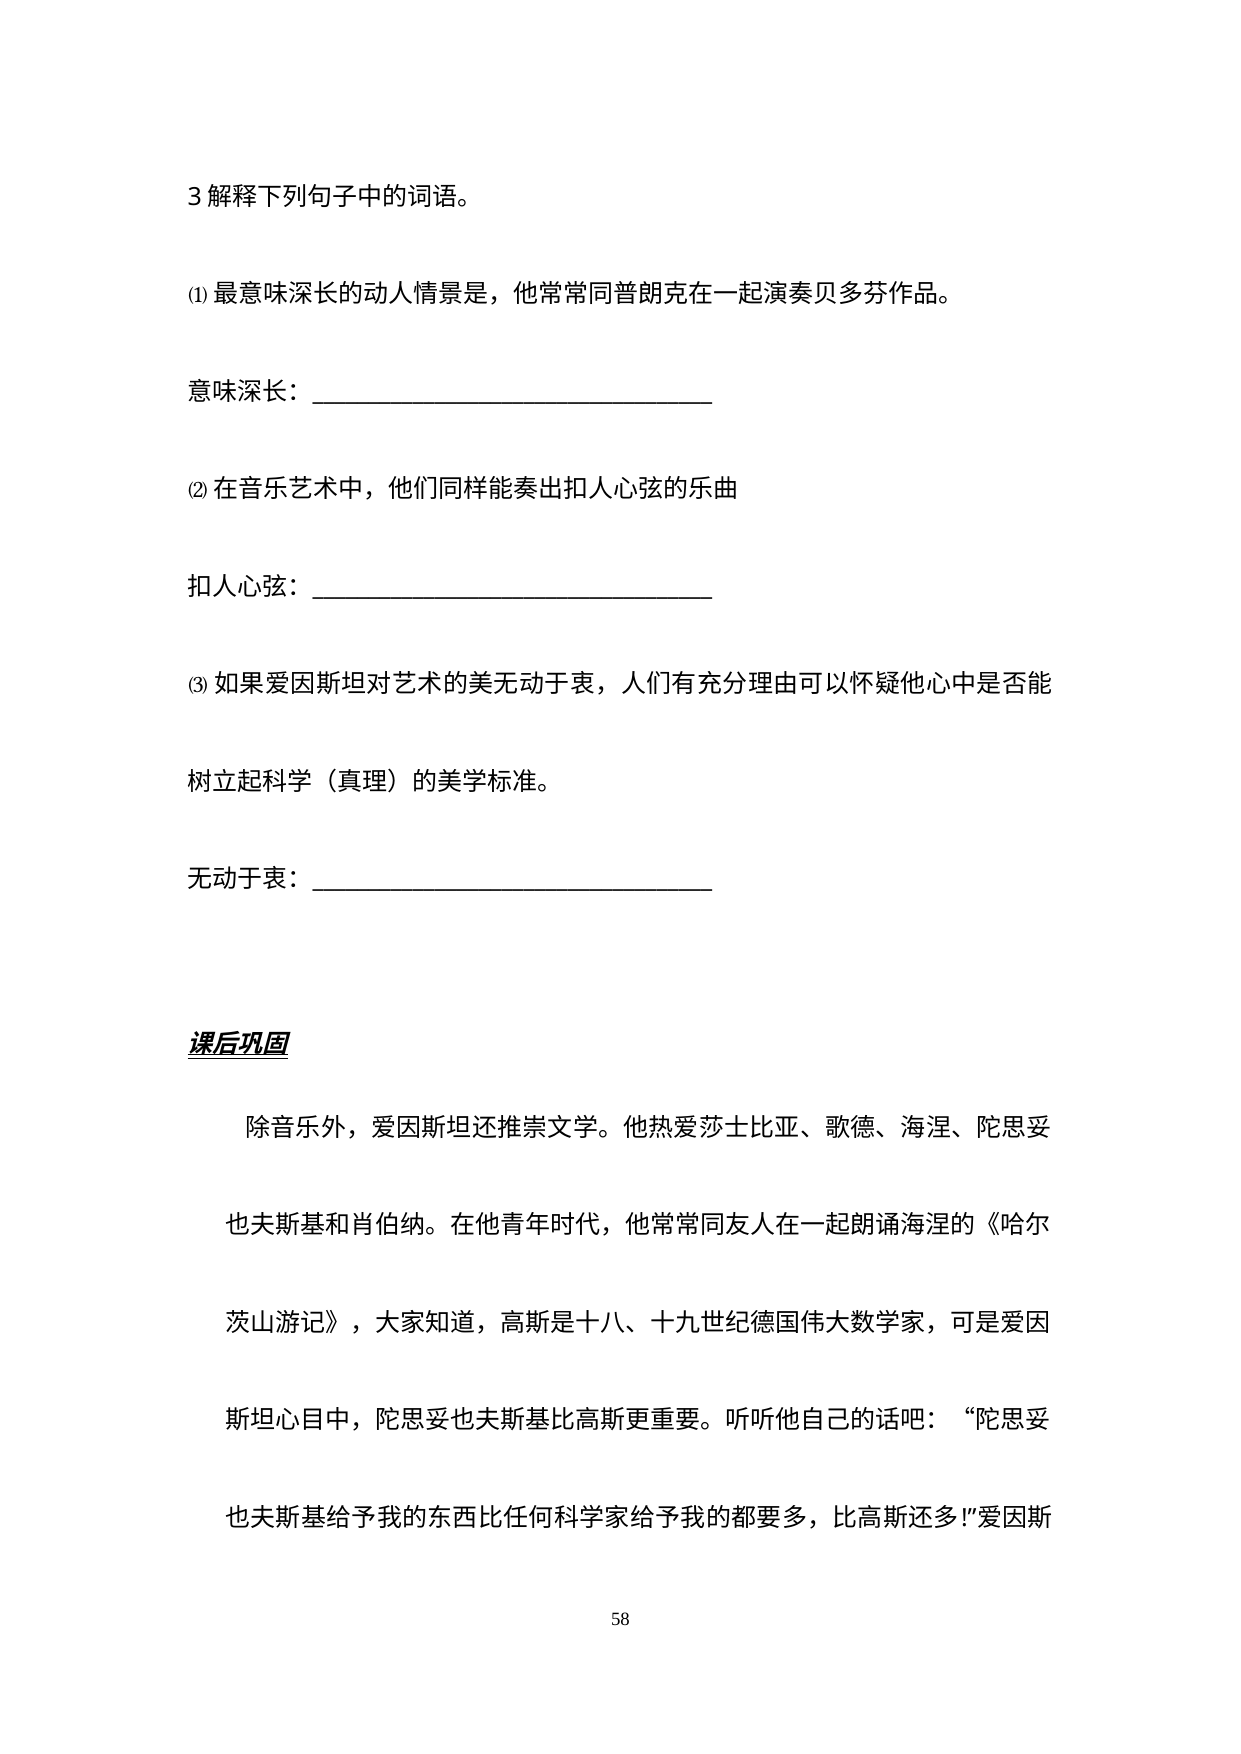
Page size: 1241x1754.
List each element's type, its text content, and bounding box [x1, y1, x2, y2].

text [225, 1093, 1053, 1548]
text 3解释下列句子中的词语。 ⑴最意味深长的动人情景是，他常常同普朗克在一起演奏贝多芬作品。 意味深长：____________________________________ ⑵在音乐艺术中，他们同样能奏出扣人心弦的乐曲 扣人心弦：____________________________________ ⑶如果爱因斯坦对艺术的美无动于衷，人们有充分理由可以怀疑他心中是否能树立起科学（真理）的美学标准。 无动于衷：____________________________________ [187, 162, 1053, 909]
text 课后巩固 [187, 1009, 1053, 1074]
